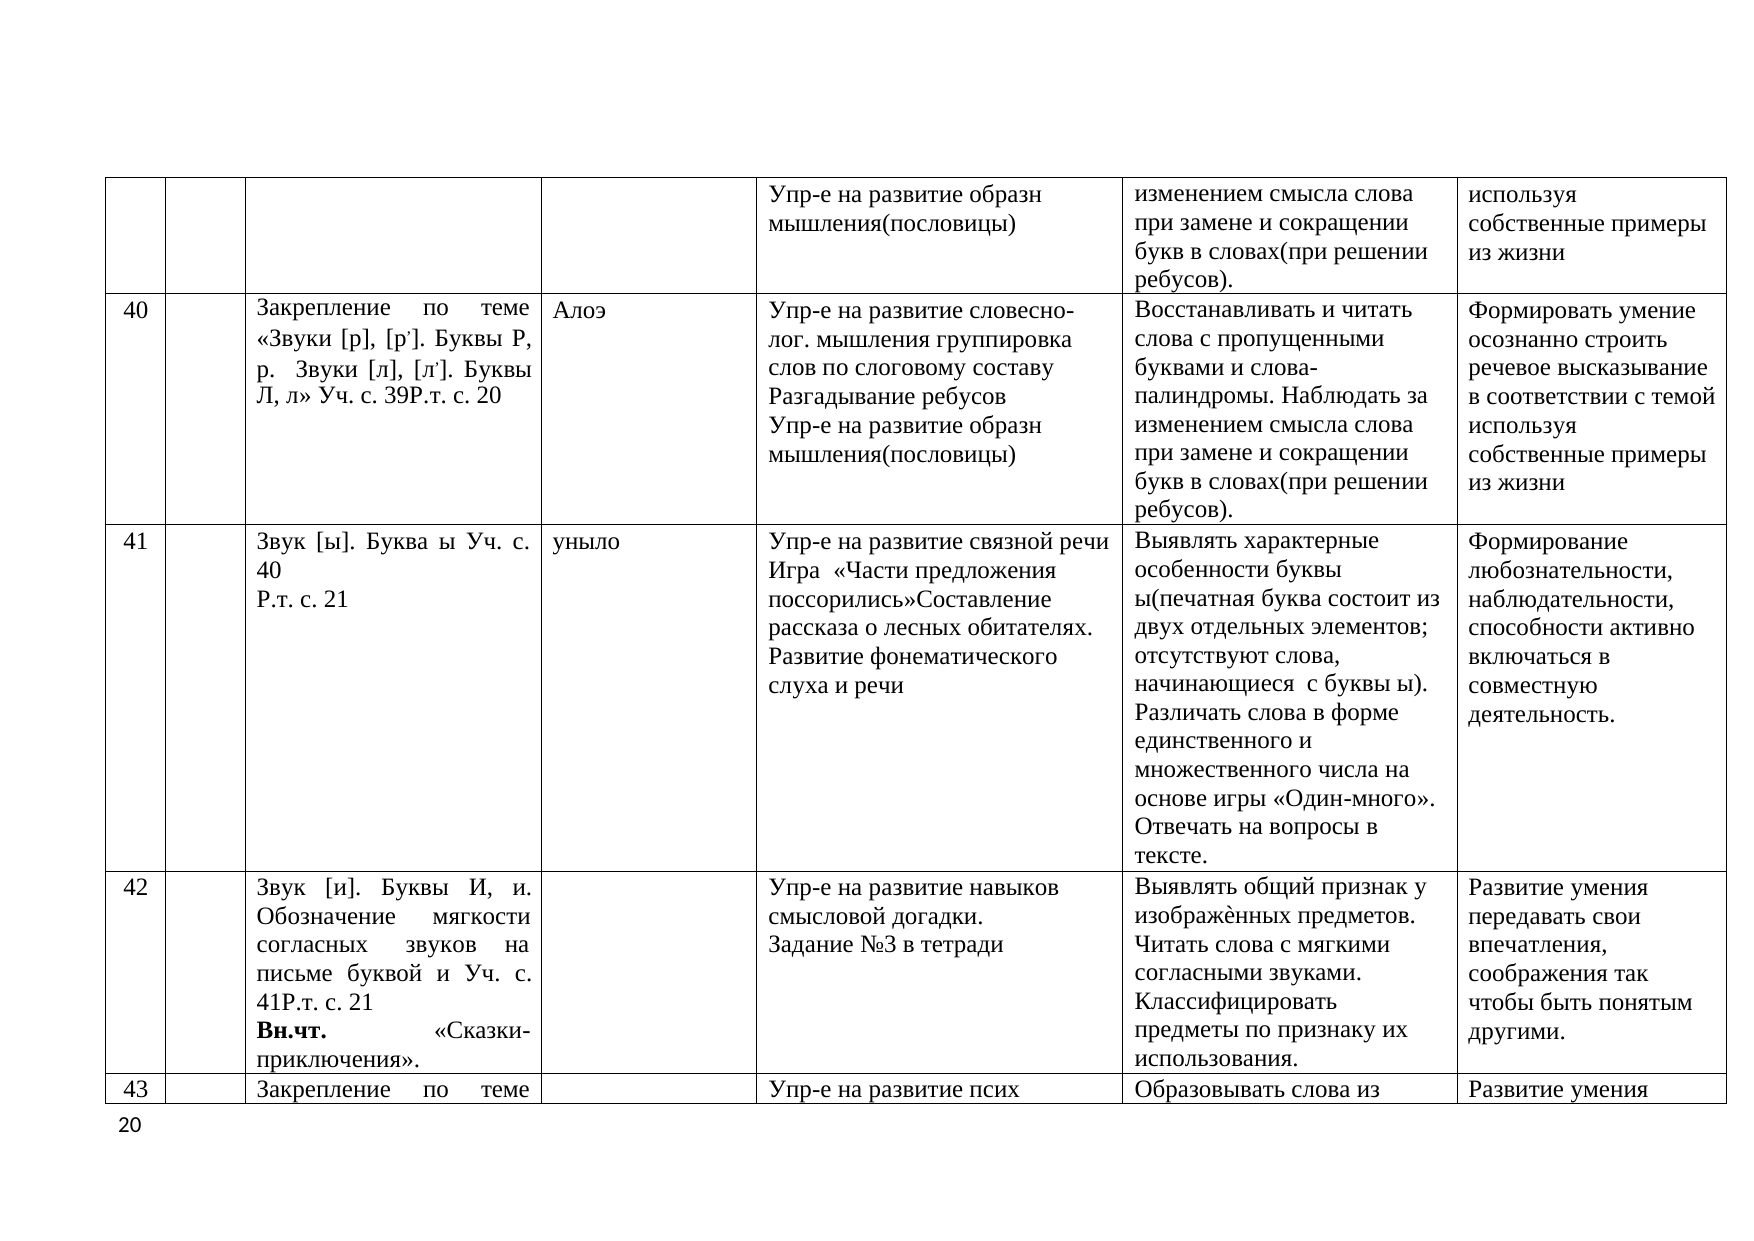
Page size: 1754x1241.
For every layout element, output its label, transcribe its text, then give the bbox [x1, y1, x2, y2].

table_cell [542, 1074, 756, 1103]
text 20 [118, 1110, 1730, 1138]
table_cell Упр-е на развитие словесно-лог. мышления группировка слов по слоговому составу Разгадывание ребусов Упр-е на развитие образн мышления(пословицы) [757, 294, 1122, 524]
table_cell Упр-е на развитие псих [757, 1074, 1122, 1103]
table_cell Выявлять общий признак у изображѐнных предметов. Читать слова с мягкими согласными звуками. Классифицировать предметы по признаку их использования. [1123, 872, 1457, 1073]
table_cell Формирование любознательности, наблюдательности, способности активно включаться в совместную деятельность. [1458, 525, 1726, 871]
table_cell уныло [542, 525, 756, 871]
table_cell Звук [и]. Буквы И, и. Обозначение мягкости согласных звуков на письме буквой и Уч. с. 41Р.т. с. 21 Вн.чт. «Сказки-приключения». [246, 872, 541, 1073]
table_cell Упр-е на развитие навыков смысловой догадки. Задание №3 в тетради [757, 872, 1122, 1073]
table_cell Алоэ [542, 294, 756, 524]
table_cell [166, 525, 245, 871]
table_header используя собственные примеры из жизни [1458, 178, 1726, 293]
table_cell Образовывать слова из [1123, 1074, 1457, 1103]
table_cell [542, 872, 756, 1073]
table_header [166, 178, 245, 293]
table_cell 43 [106, 1074, 165, 1103]
table_cell Выявлять характерные особенности буквы ы(печатная буква состоит из двух отдельных элементов; отсутствуют слова, начинающиеся с буквы ы). Различать слова в форме единственного и множественного числа на основе игры «Один-много». Отвечать на вопросы в тексте. [1123, 525, 1457, 871]
table_cell Звук [ы]. Буква ы Уч. с. 40 Р.т. с. 21 [246, 525, 541, 871]
table_cell 41 [106, 525, 165, 871]
table_cell [166, 294, 245, 524]
table_cell [166, 872, 245, 1073]
table_cell Закрепление по теме [246, 1074, 541, 1103]
table_cell Закрепление по теме «Звуки [р], [р,]. Буквы Р, р. Звуки [л], [л,]. Буквы Л, л» Уч. с. 39Р.т. с. 20 [246, 294, 541, 524]
table_header [246, 178, 541, 293]
table_cell [166, 1074, 245, 1103]
table_cell Восстанавливать и читать слова с пропущенными буквами и слова-палиндромы. Наблюдать за изменением смысла слова при замене и сокращении букв в словах(при решении ребусов). [1123, 294, 1457, 524]
table_cell 42 [106, 872, 165, 1073]
table_header Упр-е на развитие образн мышления(пословицы) [757, 178, 1122, 293]
table_cell Развитие умения [1458, 1074, 1726, 1103]
table_cell Формировать умение осознанно строить речевое высказывание в соответствии с темой используя собственные примеры из жизни [1458, 294, 1726, 524]
table_header [542, 178, 756, 293]
table_cell Развитие умения передавать свои впечатления, соображения так чтобы быть понятым другими. [1458, 872, 1726, 1073]
table_header [106, 178, 165, 293]
table_cell Упр-е на развитие связной речи Игра «Части предложения поссорились»Составление рассказа о лесных обитателях. Развитие фонематического слуха и речи [757, 525, 1122, 871]
table_header изменением смысла слова при замене и сокращении букв в словах(при решении ребусов). [1123, 178, 1457, 293]
table_cell 40 [106, 294, 165, 524]
